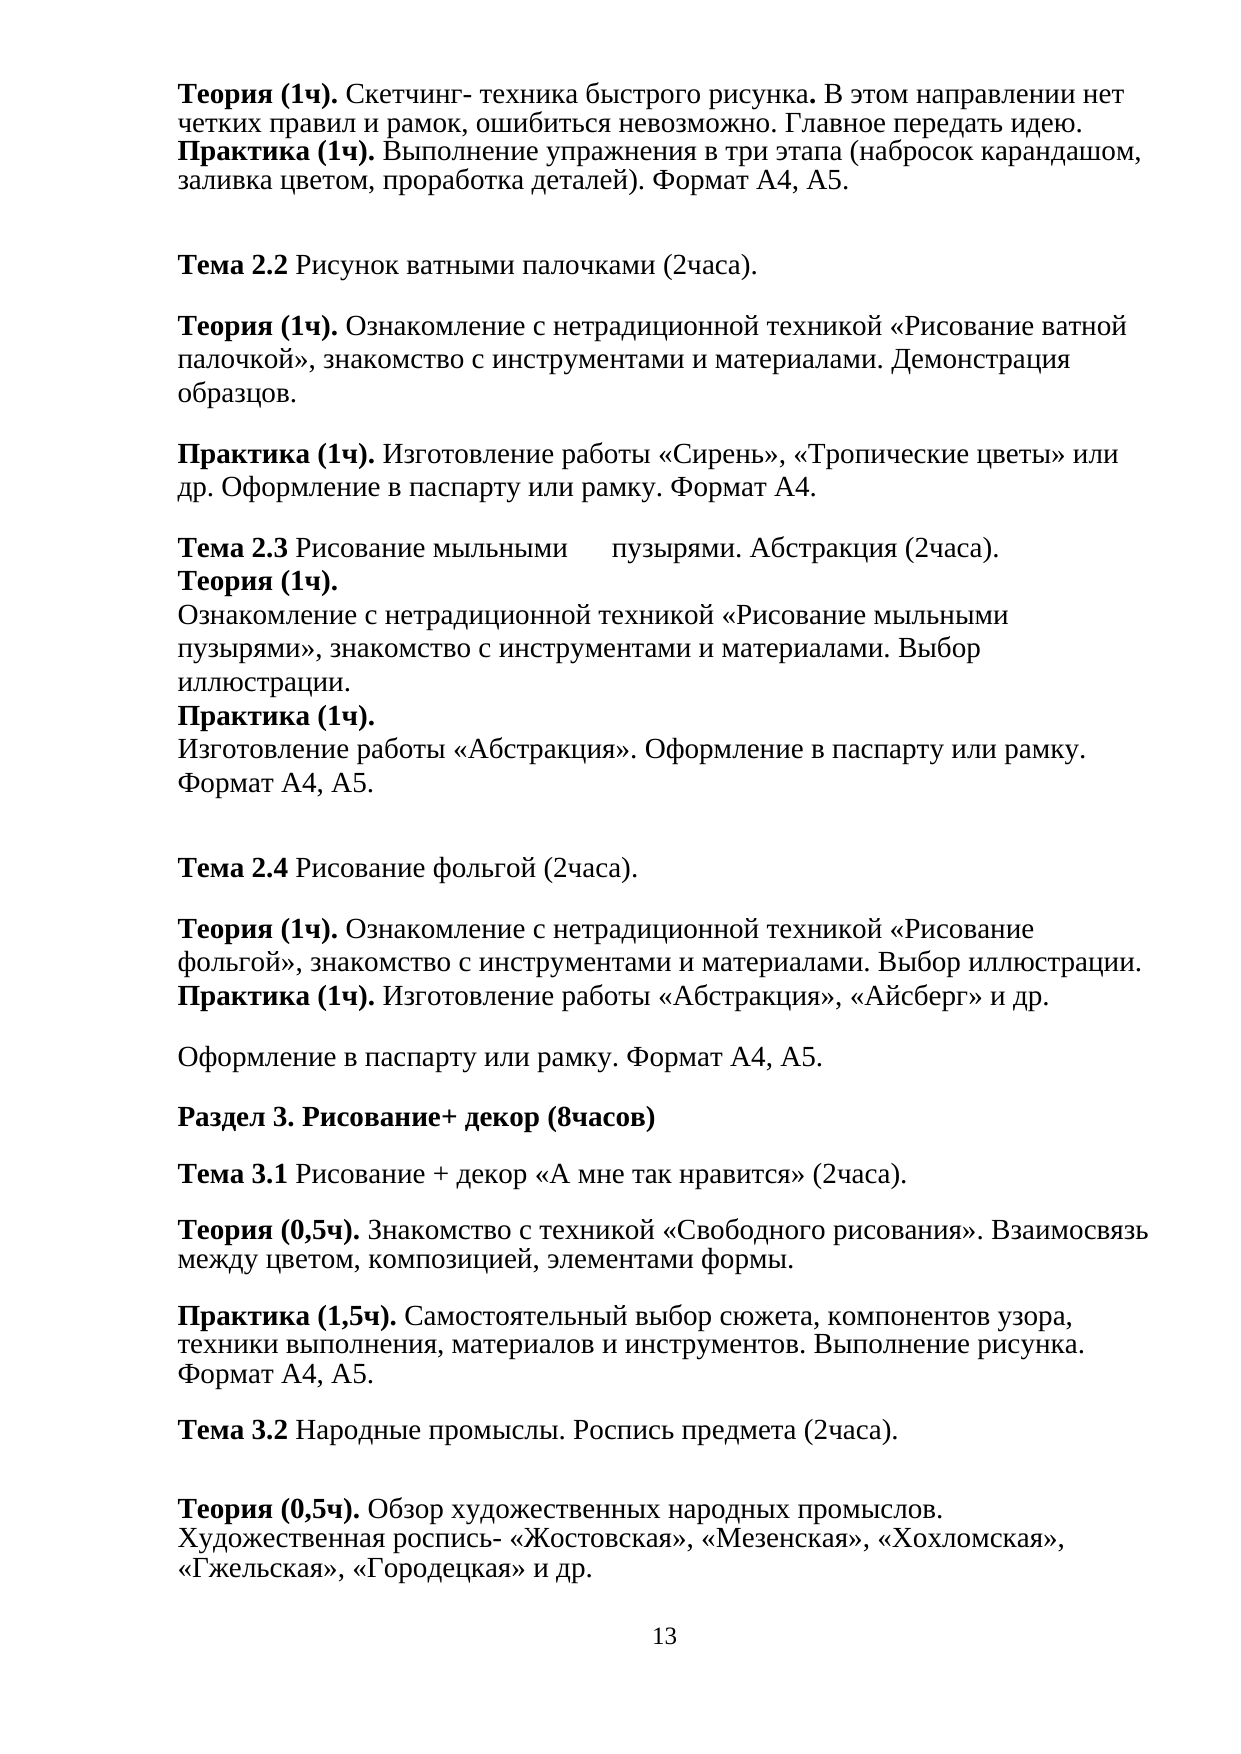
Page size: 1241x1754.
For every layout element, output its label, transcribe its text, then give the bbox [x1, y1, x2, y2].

text Практика (1ч). [177, 698, 1151, 731]
text Тема 2.2 Рисунок ватными палочками (2часа). [177, 247, 1151, 281]
text Теория (1ч). Ознакомление с нетрадиционной техникой «Рисование ватной палочкой», знакомство с инструментами и материалами. Демонстрация образцов. [177, 308, 1151, 409]
text Теория (1ч). Ознакомление с нетрадиционной техникой «Рисование фольгой», знакомство с инструментами и материалами. Выбор иллюстрации. Практика (1ч). Изготовление работы «Абстракция», «Айсберг» и др. [177, 911, 1151, 1012]
text Теория (1ч). Скетчинг- техника быстрого рисунка. В этом направлении нет четких правил и рамок, ошибиться невозможно. Главное передать идею. Практика (1ч). Выполнение упражнения в три этапа (набросок карандашом, заливка цветом, проработка деталей). Формат А4, А5. [177, 81, 1151, 195]
text Оформление в паспарту или рамку. Формат А4, А5. [177, 1039, 1151, 1072]
text Теория (1ч). [177, 563, 1151, 597]
text Тема 3.2 Народные промыслы. Роспись предмета (2часа). [177, 1416, 1151, 1446]
text Изготовление работы «Абстракция». Оформление в паспарту или рамку. Формат А4, А5. [177, 731, 1151, 798]
text Тема 2.3 Рисование мыльными пузырями. Абстракция (2часа). [177, 530, 1151, 563]
text Практика (1,5ч). Самостоятельный выбор сюжета, компонентов узора, техники выполнения, материалов и инструментов. Выполнение рисунка. Формат А4, А5. [177, 1302, 1151, 1389]
text Ознакомление с нетрадиционной техникой «Рисование мыльными пузырями», знакомство с инструментами и материалами. Выбор иллюстрации. [177, 597, 1151, 698]
text Тема 2.4 Рисование фольгой (2часа). [177, 850, 1151, 884]
text Тема 3.1 Рисование + декор «А мне так нравится» (2часа). [177, 1160, 1151, 1189]
text Теория (0,5ч). Обзор художественных народных промыслов. Художественная роспись- «Жостовская», «Мезенская», «Хохломская», «Гжельская», «Городецкая» и др. [177, 1496, 1151, 1583]
text Теория (0,5ч). Знакомство с техникой «Свободного рисования». Взаимосвязь между цветом, композицией, элементами формы. [177, 1216, 1151, 1274]
text Раздел 3. Рисование+ декор (8часов) [177, 1099, 1151, 1133]
text Практика (1ч). Изготовление работы «Сирень», «Тропические цветы» или др. Оформление в паспарту или рамку. Формат А4. [177, 436, 1151, 503]
